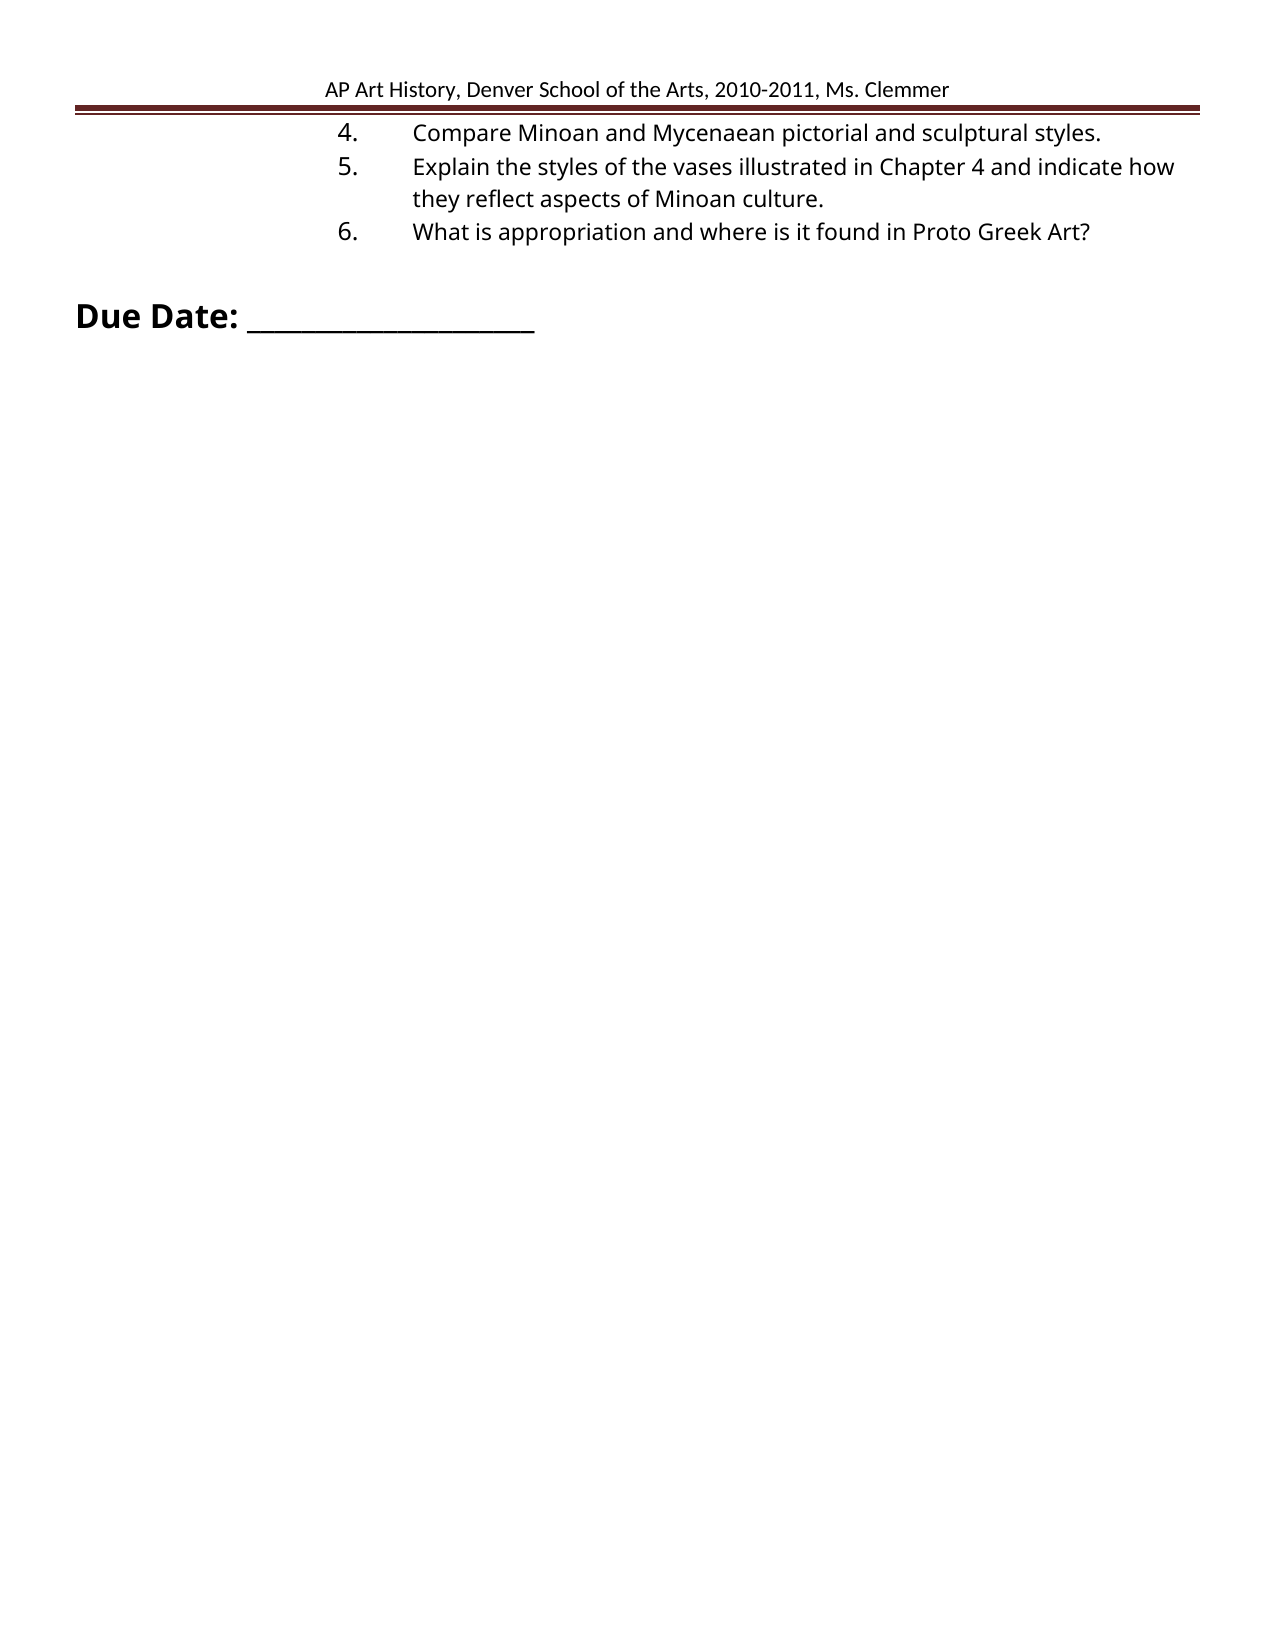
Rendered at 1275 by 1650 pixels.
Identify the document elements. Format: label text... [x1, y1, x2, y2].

text Due Date: _____________________ [75, 293, 1200, 339]
list What is appropriation and where is it found in Proto Greek Art? [337, 214, 1200, 248]
list Explain the styles of the vases illustrated in Chapter 4 and indicate how they reflect aspects of Minoan culture. [337, 148, 1200, 214]
list Compare Minoan and Mycenaean pictorial and sculptural styles. [337, 115, 1200, 148]
